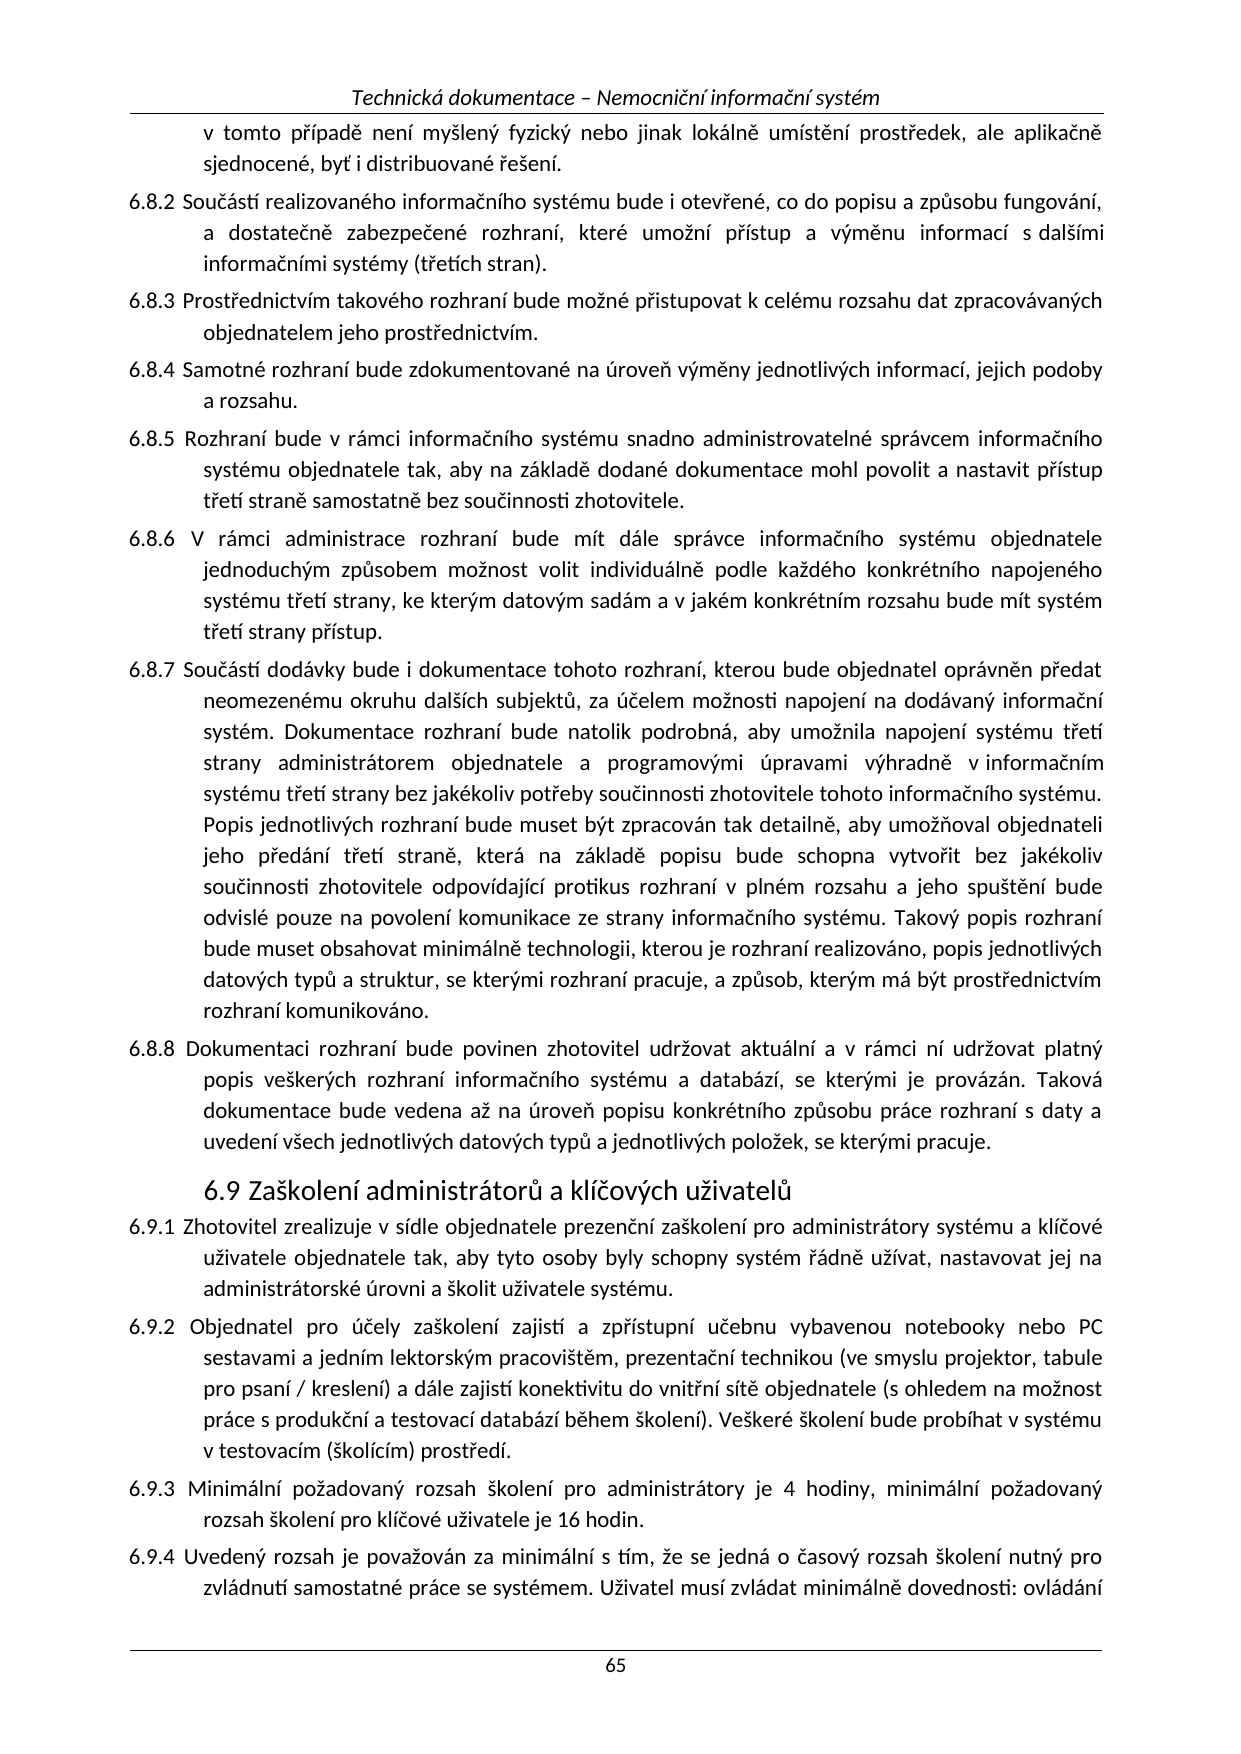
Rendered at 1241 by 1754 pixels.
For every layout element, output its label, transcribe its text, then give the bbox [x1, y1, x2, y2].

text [128, 118, 1104, 177]
text 6.8.4 Samotné rozhraní bude zdokumentované na úroveň výměny jednotlivých informací, jejich podoby a rozsahu. [128, 355, 1104, 414]
text 6.8.7 Součástí dodávky bude i dokumentace tohoto rozhraní, kterou bude objednatel oprávněn předat neomezenému okruhu dalších subjektů, za účelem možnosti napojení na dodávaný informační systém. Dokumentace rozhraní bude natolik podrobná, aby umožnila napojení systému třetí strany administrátorem objednatele a programovými úpravami výhradně v informačním systému třetí strany bez jakékoliv potřeby součinnosti zhotovitele tohoto informačního systému. Popis jednotlivých rozhraní bude muset být zpracován tak detailně, aby umožňoval objednateli jeho předání třetí straně, která na základě popisu bude schopna vytvořit bez jakékoliv součinnosti zhotovitele odpovídající protikus rozhraní v plném rozsahu a jeho spuštění bude odvislé pouze na povolení komunikace ze strany informačního systému. Takový popis rozhraní bude muset obsahovat minimálně technologii, kterou je rozhraní realizováno, popis jednotlivých datových typů a struktur, se kterými rozhraní pracuje, a způsob, kterým má být prostřednictvím rozhraní komunikováno. [128, 655, 1104, 1024]
text 6.9.3 Minimální požadovaný rozsah školení pro administrátory je 4 hodiny, minimální požadovaný rozsah školení pro klíčové uživatele je 16 hodin. [128, 1474, 1104, 1533]
text 6.8.8 Dokumentaci rozhraní bude povinen zhotovitel udržovat aktuální a v rámci ní udržovat platný popis veškerých rozhraní informačního systému a databází, se kterými je provázán. Taková dokumentace bude vedena až na úroveň popisu konkrétního způsobu práce rozhraní s daty a uvedení všech jednotlivých datových typů a jednotlivých položek, se kterými pracuje. [128, 1034, 1104, 1155]
text 6.8.6 V rámci administrace rozhraní bude mít dále správce informačního systému objednatele jednoduchým způsobem možnost volit individuálně podle každého konkrétního napojeného systému třetí strany, ke kterým datovým sadám a v jakém konkrétním rozsahu bude mít systém třetí strany přístup. [128, 524, 1104, 645]
text 6.8.2 Součástí realizovaného informačního systému bude i otevřené, co do popisu a způsobu fungování, a dostatečně zabezpečené rozhraní, které umožní přístup a výměnu informací s dalšími informačními systémy (třetích stran). [128, 187, 1104, 277]
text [128, 1542, 1104, 1601]
text 6.9.2 Objednatel pro účely zaškolení zajistí a zpřístupní učebnu vybavenou notebooky nebo PC sestavami a jedním lektorským pracovištěm, prezentační technikou (ve smyslu projektor, tabule pro psaní / kreslení) a dále zajistí konektivitu do vnitřní sítě objednatele (s ohledem na možnost práce s produkční a testovací databází během školení). Veškeré školení bude probíhat v systému v testovacím (školícím) prostředí. [128, 1312, 1104, 1464]
subtitle 6.9 Zaškolení administrátorů a klíčových uživatelů [203, 1172, 1104, 1208]
text 6.9.1 Zhotovitel zrealizuje v sídle objednatele prezenční zaškolení pro administrátory systému a klíčové uživatele objednatele tak, aby tyto osoby byly schopny systém řádně užívat, nastavovat jej na administrátorské úrovni a školit uživatele systému. [128, 1212, 1104, 1302]
text 6.8.3 Prostřednictvím takového rozhraní bude možné přistupovat k celému rozsahu dat zpracovávaných objednatelem jeho prostřednictvím. [128, 287, 1104, 346]
text 6.8.5 Rozhraní bude v rámci informačního systému snadno administrovatelné správcem informačního systému objednatele tak, aby na základě dodané dokumentace mohl povolit a nastavit přístup třetí straně samostatně bez součinnosti zhotovitele. [128, 424, 1104, 514]
